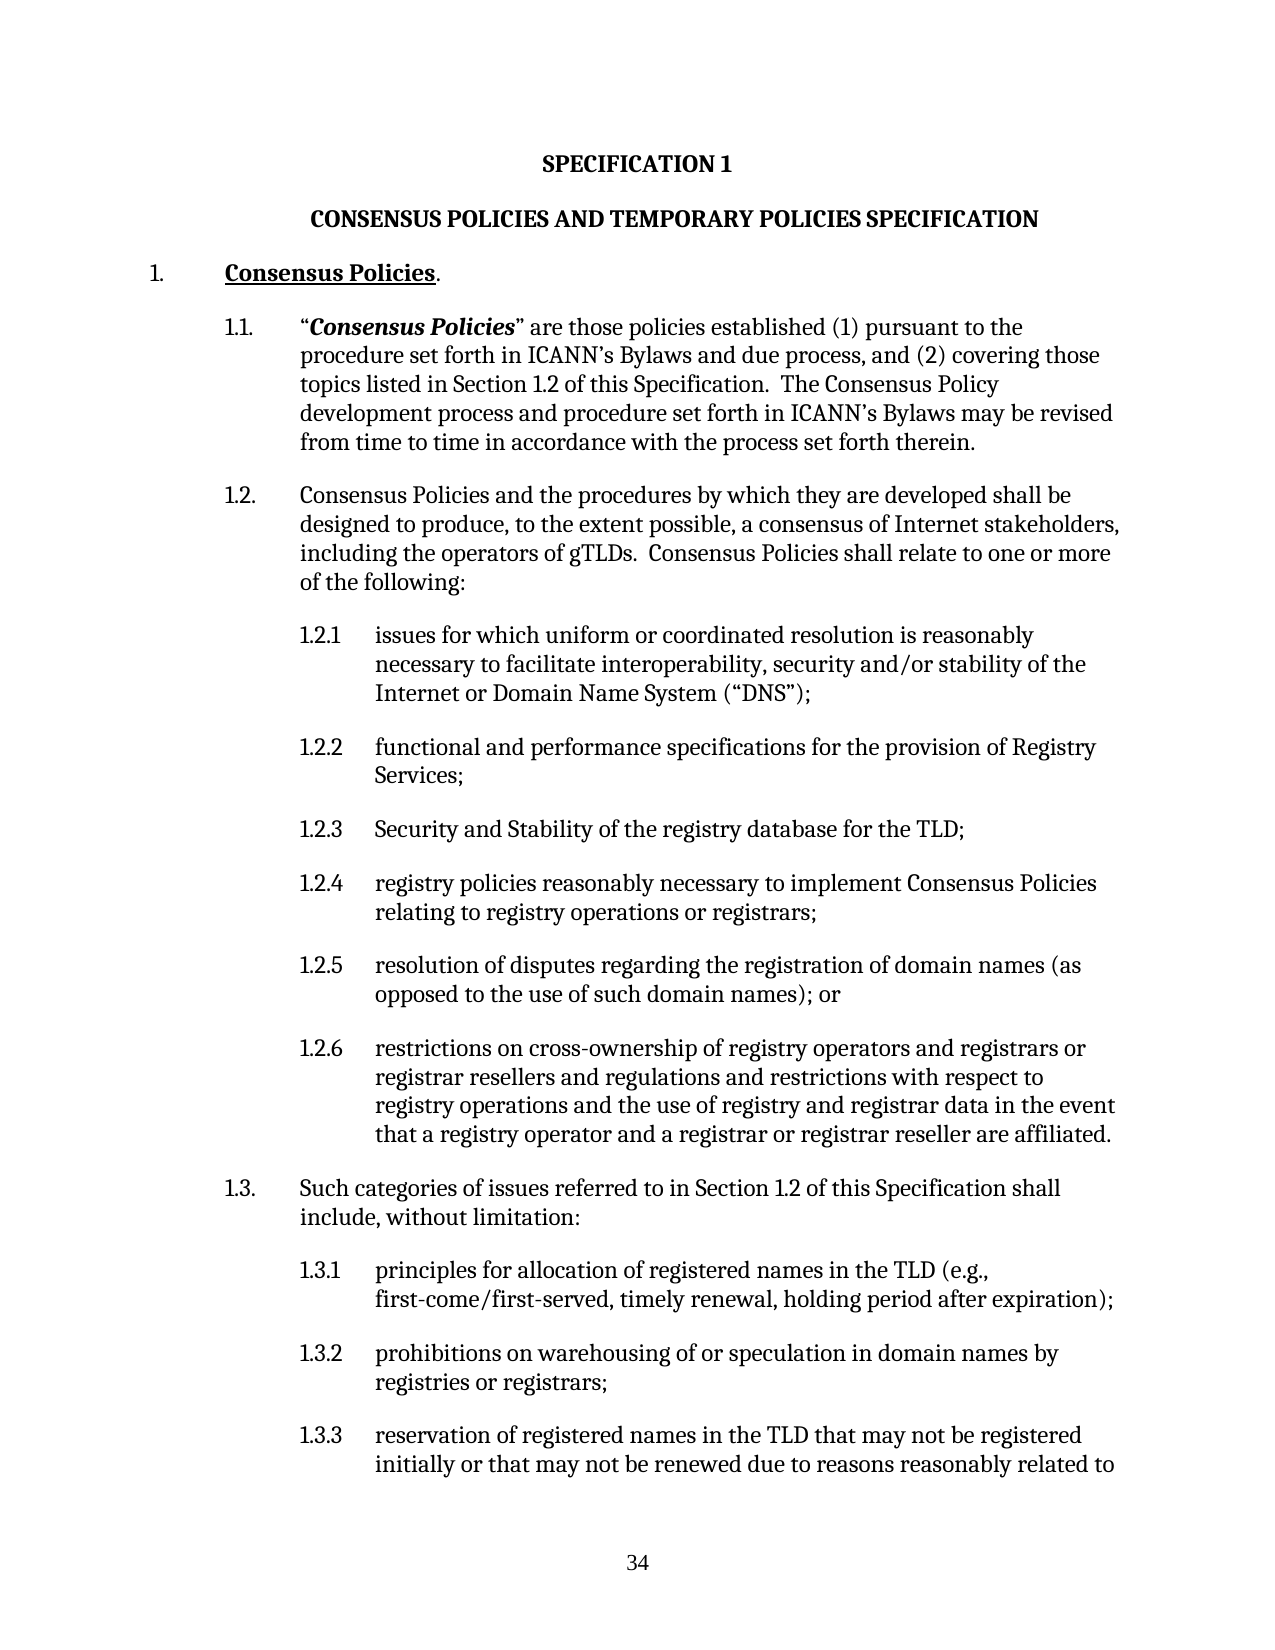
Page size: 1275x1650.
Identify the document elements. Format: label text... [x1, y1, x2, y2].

text principles for allocation of registered names in the TLD (e.g., first-come/first-served, timely renewal, holding period after expiration); [300, 1256, 1125, 1314]
text functional and performance specifications for the provision of Registry Services; [300, 733, 1125, 790]
text restrictions on cross-ownership of registry operators and registrars or registrar resellers and regulations and restrictions with respect to registry operations and the use of registry and registrar data in the event that a registry operator and a registrar or registrar reseller are affiliated. [300, 1034, 1125, 1149]
text registry policies reasonably necessary to implement Consensus Policies relating to registry operations or registrars; [300, 869, 1125, 926]
text resolution of disputes regarding the registration of domain names (as opposed to the use of such domain names); or [300, 951, 1125, 1009]
text prohibitions on warehousing of or speculation in domain names by registries or registrars; [300, 1339, 1125, 1396]
text Consensus Policies and the procedures by which they are developed shall be designed to produce, to the extent possible, a consensus of Internet stakeholders, including the operators of gTLDs. Consensus Policies shall relate to one or more of the following: [225, 481, 1125, 596]
text Such categories of issues referred to in Section 1.2 of this Specification shall include, without limitation: [225, 1174, 1125, 1231]
text Security and Stability of the registry database for the TLD; [300, 815, 1125, 844]
text CONSENSUS POLICIES AND TEMPORARY POLICIES SPECIFICATION [150, 205, 1125, 234]
text issues for which uniform or coordinated resolution is reasonably necessary to facilitate interoperability, security and/or stability of the Internet or Domain Name System (“DNS”); [300, 621, 1125, 708]
text “Consensus Policies” are those policies established (1) pursuant to the procedure set forth in ICANN’s Bylaws and due process, and (2) covering those topics listed in Section 1.2 of this Specification. The Consensus Policy development process and procedure set forth in ICANN’s Bylaws may be revised from time to time in accordance with the process set forth therein. [225, 313, 1125, 456]
text Consensus Policies. [150, 259, 1125, 288]
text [300, 1421, 1125, 1479]
